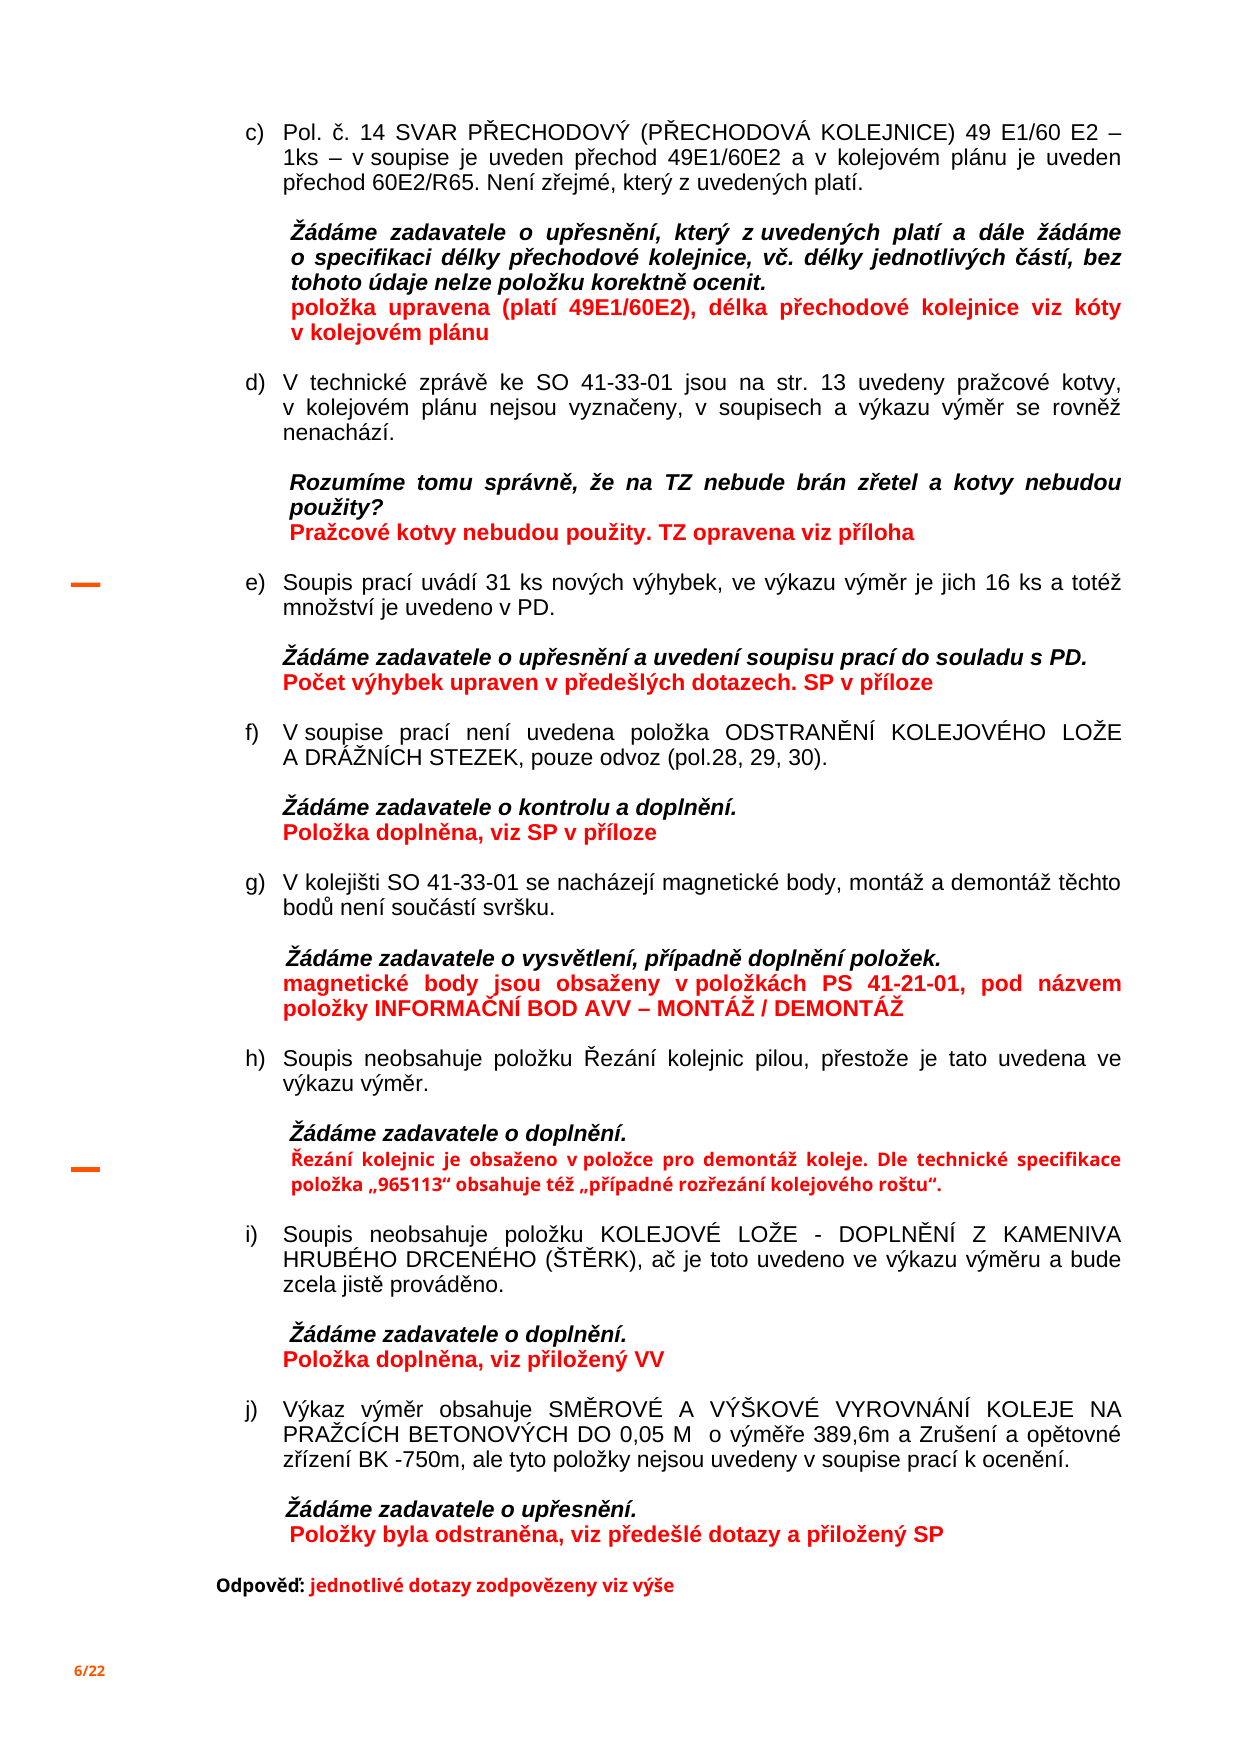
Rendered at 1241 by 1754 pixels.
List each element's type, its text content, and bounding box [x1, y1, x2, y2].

text Žádáme zadavatele o vysvětlení, případně doplnění položek. [216, 946, 1122, 971]
list Pol. č. 14 SVAR PŘECHODOVÝ (PŘECHODOVÁ KOLEJNICE) 49 E1/60 E2 – 1ks – v soupise je uveden přechod 49E1/60E2 a v kolejovém plánu je uveden přechod 60E2/R65. Není zřejmé, který z uvedených platí. [245, 121, 1122, 196]
text Žádáme zadavatele o upřesnění a uvedení soupisu prací do souladu s PD. [283, 646, 1122, 671]
text Rozumíme tomu správně, že na TZ nebude brán zřetel a kotvy nebudou použity? [289, 471, 1122, 521]
text Žádáme zadavatele o doplnění. [216, 1323, 1122, 1348]
text položka upravena (platí 49E1/60E2), délka přechodové kolejnice viz kóty v kolejovém plánu [291, 296, 1122, 346]
text Pražcové kotvy nebudou použity. TZ opravena viz příloha [289, 521, 1122, 546]
text Žádáme zadavatele o kontrolu a doplnění. [283, 796, 1122, 821]
list V technické zprávě ke SO 41-33-01 jsou na str. 13 uvedeny pražcové kotvy, v kolejovém plánu nejsou vyznačeny, v soupisech a výkazu výměr se rovněž nenachází. [245, 371, 1122, 446]
text Žádáme zadavatele o upřesnění. [216, 1498, 1122, 1523]
text Odpověď: jednotlivé dotazy zodpovězeny viz výše [216, 1573, 1122, 1598]
list Soupis prací uvádí 31 ks nových výhybek, ve výkazu výměr je jich 16 ks a totéž množství je uvedeno v PD. [245, 571, 1122, 621]
list Soupis neobsahuje položku KOLEJOVÉ LOŽE - DOPLNĚNÍ Z KAMENIVA HRUBÉHO DRCENÉHO (ŠTĚRK), ač je toto uvedeno ve výkazu výměru a bude zcela jistě prováděno. [245, 1222, 1122, 1297]
list Výkaz výměr obsahuje SMĚROVÉ A VÝŠKOVÉ VYROVNÁNÍ KOLEJE NA PRAŽCÍCH BETONOVÝCH DO 0,05 M o výměře 389,6m a Zrušení a opětovné zřízení BK -750m, ale tyto položky nejsou uvedeny v soupise prací k ocenění. [245, 1398, 1122, 1473]
text Žádáme zadavatele o doplnění. [216, 1121, 1122, 1146]
text Položka doplněna, viz přiložený VV [283, 1348, 1122, 1373]
text Položka doplněna, viz SP v příloze [283, 821, 1122, 846]
text Žádáme zadavatele o upřesnění, který z uvedených platí a dále žádáme o specifikaci délky přechodové kolejnice, vč. délky jednotlivých částí, bez tohoto údaje nelze položku korektně ocenit. [291, 221, 1122, 296]
text Položky byla odstraněna, viz předešlé dotazy a přiložený SP [289, 1523, 1122, 1548]
text magnetické body jsou obsaženy v položkách PS 41-21-01, pod názvem položky INFORMAČNÍ BOD AVV – MONTÁŽ / DEMONTÁŽ [283, 971, 1122, 1021]
text Počet výhybek upraven v předešlých dotazech. SP v příloze [283, 671, 1122, 696]
text Řezání kolejnic je obsaženo v položce pro demontáž koleje. Dle technické specifikace položka „965113“ obsahuje též „případné rozřezání kolejového roštu“. [291, 1146, 1122, 1197]
list Soupis neobsahuje položku Řezání kolejnic pilou, přestože je tato uvedena ve výkazu výměr. [245, 1046, 1122, 1096]
list V kolejišti SO 41-33-01 se nacházejí magnetické body, montáž a demontáž těchto bodů není součástí svršku. [245, 871, 1122, 921]
list V soupise prací není uvedena položka ODSTRANĚNÍ KOLEJOVÉHO LOŽE A DRÁŽNÍCH STEZEK, pouze odvoz (pol.28, 29, 30). [245, 721, 1122, 771]
